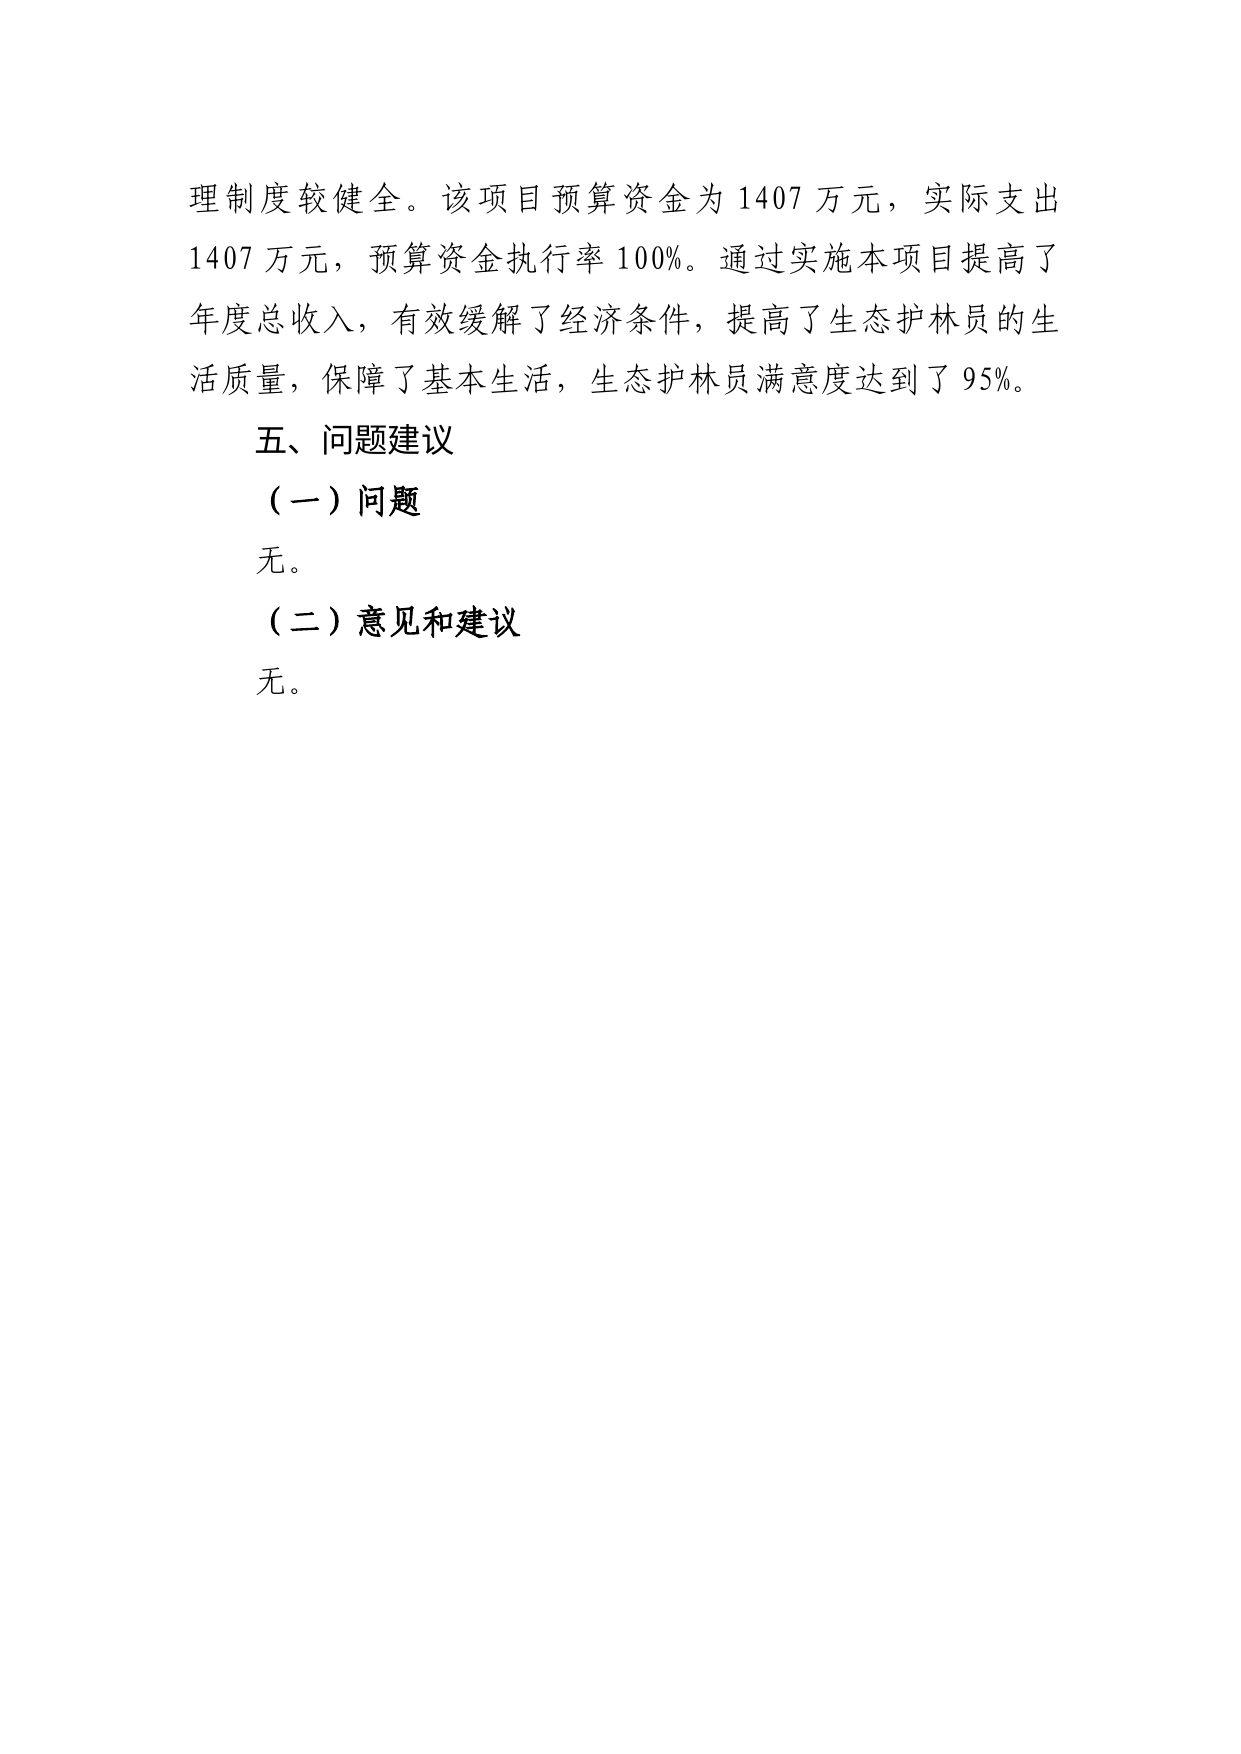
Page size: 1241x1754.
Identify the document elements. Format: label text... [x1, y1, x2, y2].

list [187, 162, 1063, 404]
text 五、问题建议 [187, 404, 1063, 464]
list 无。 [187, 645, 1063, 706]
list （二）意见和建议 [187, 585, 1063, 645]
list （一）问题 [187, 464, 1063, 524]
list 无。 [187, 524, 1063, 585]
